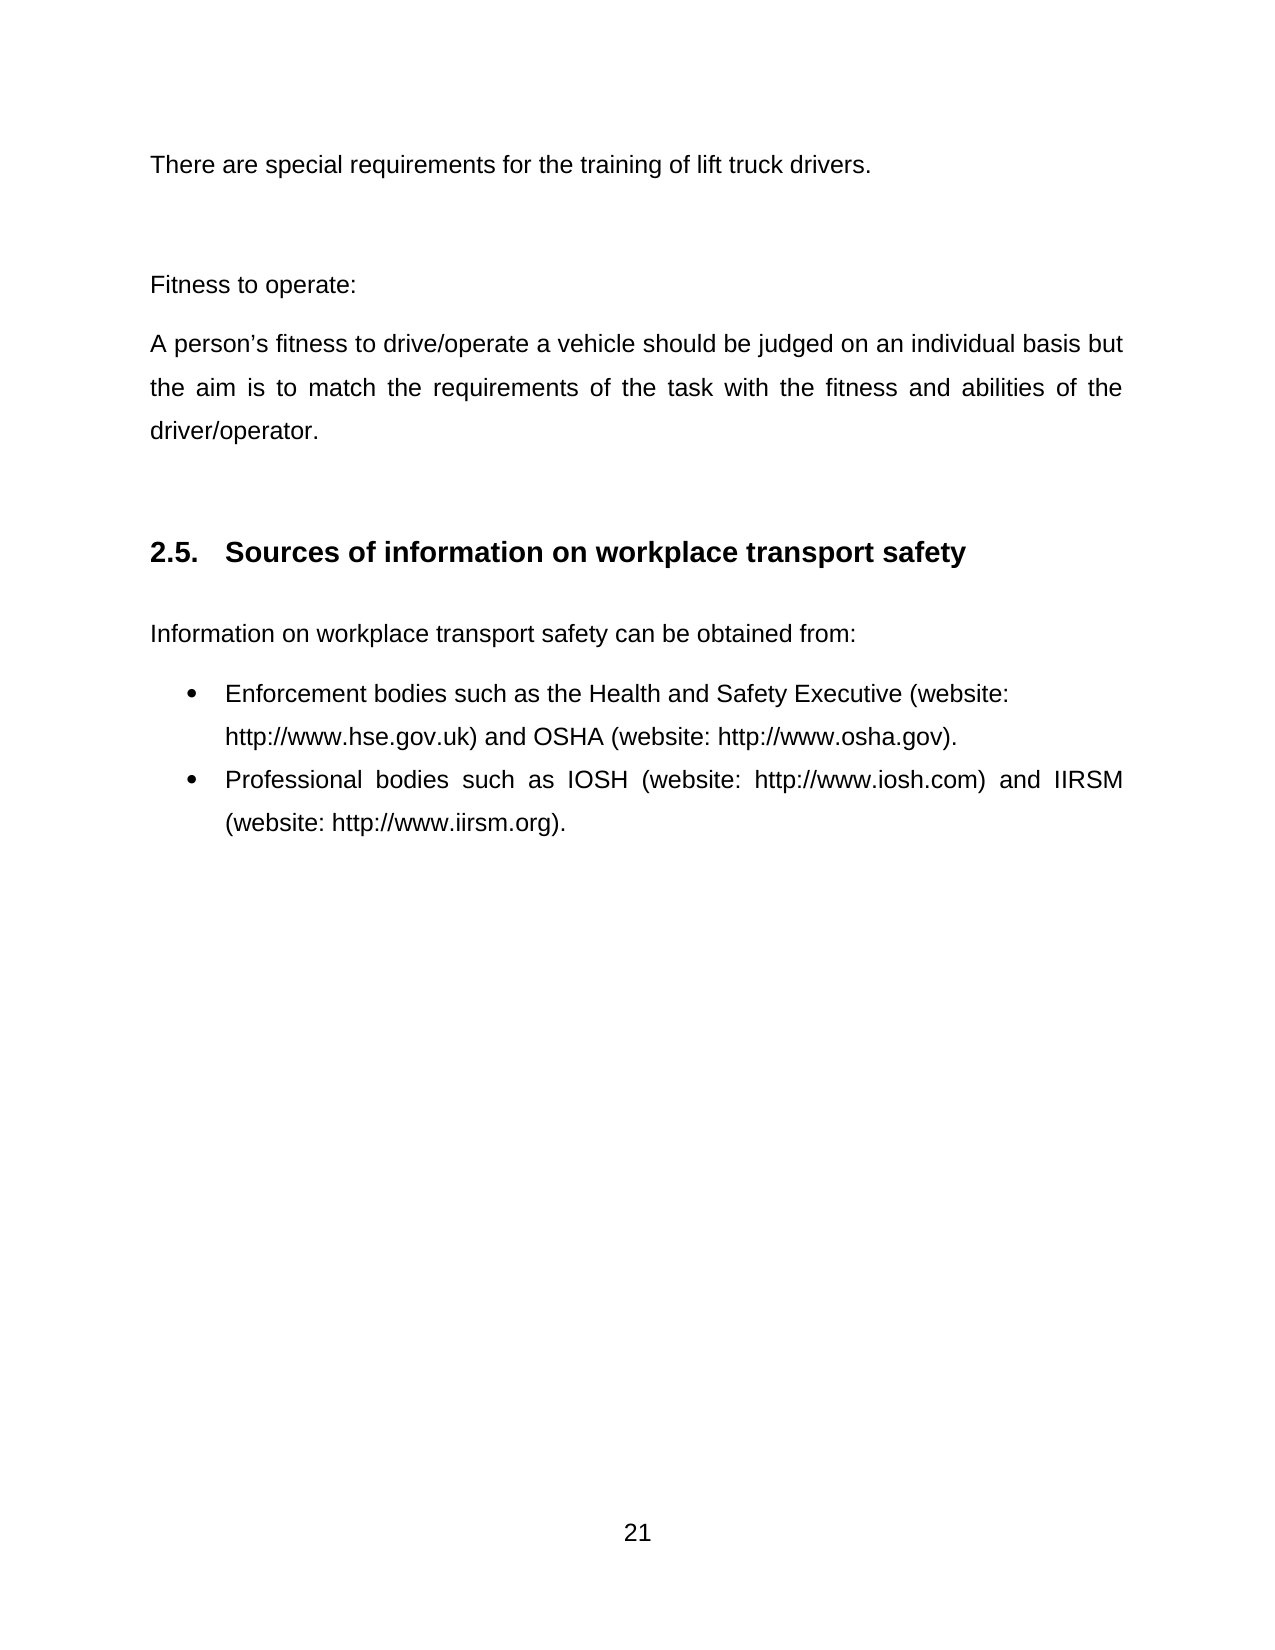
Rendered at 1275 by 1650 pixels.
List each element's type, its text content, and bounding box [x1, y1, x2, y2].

text Fitness to operate: [150, 269, 1125, 298]
text Information on workplace transport safety can be obtained from: [150, 619, 1125, 648]
list Professional bodies such as IOSH (website: http://www.iosh.com) and IIRSM (website: http://www.iirsm.org). [187, 765, 1125, 837]
text A person’s fitness to drive/operate a vehicle should be judged on an individual basis but the aim is to match the requirements of the task with the fitness and abilities of the driver/operator. [150, 329, 1125, 444]
list Enforcement bodies such as the Health and Safety Executive (website: http://www.hse.gov.uk) and OSHA (website: http://www.osha.gov). [187, 679, 1125, 751]
subtitle Sources of information on workplace transport safety [150, 535, 1125, 569]
text There are special requirements for the training of lift truck drivers. [150, 150, 1125, 179]
